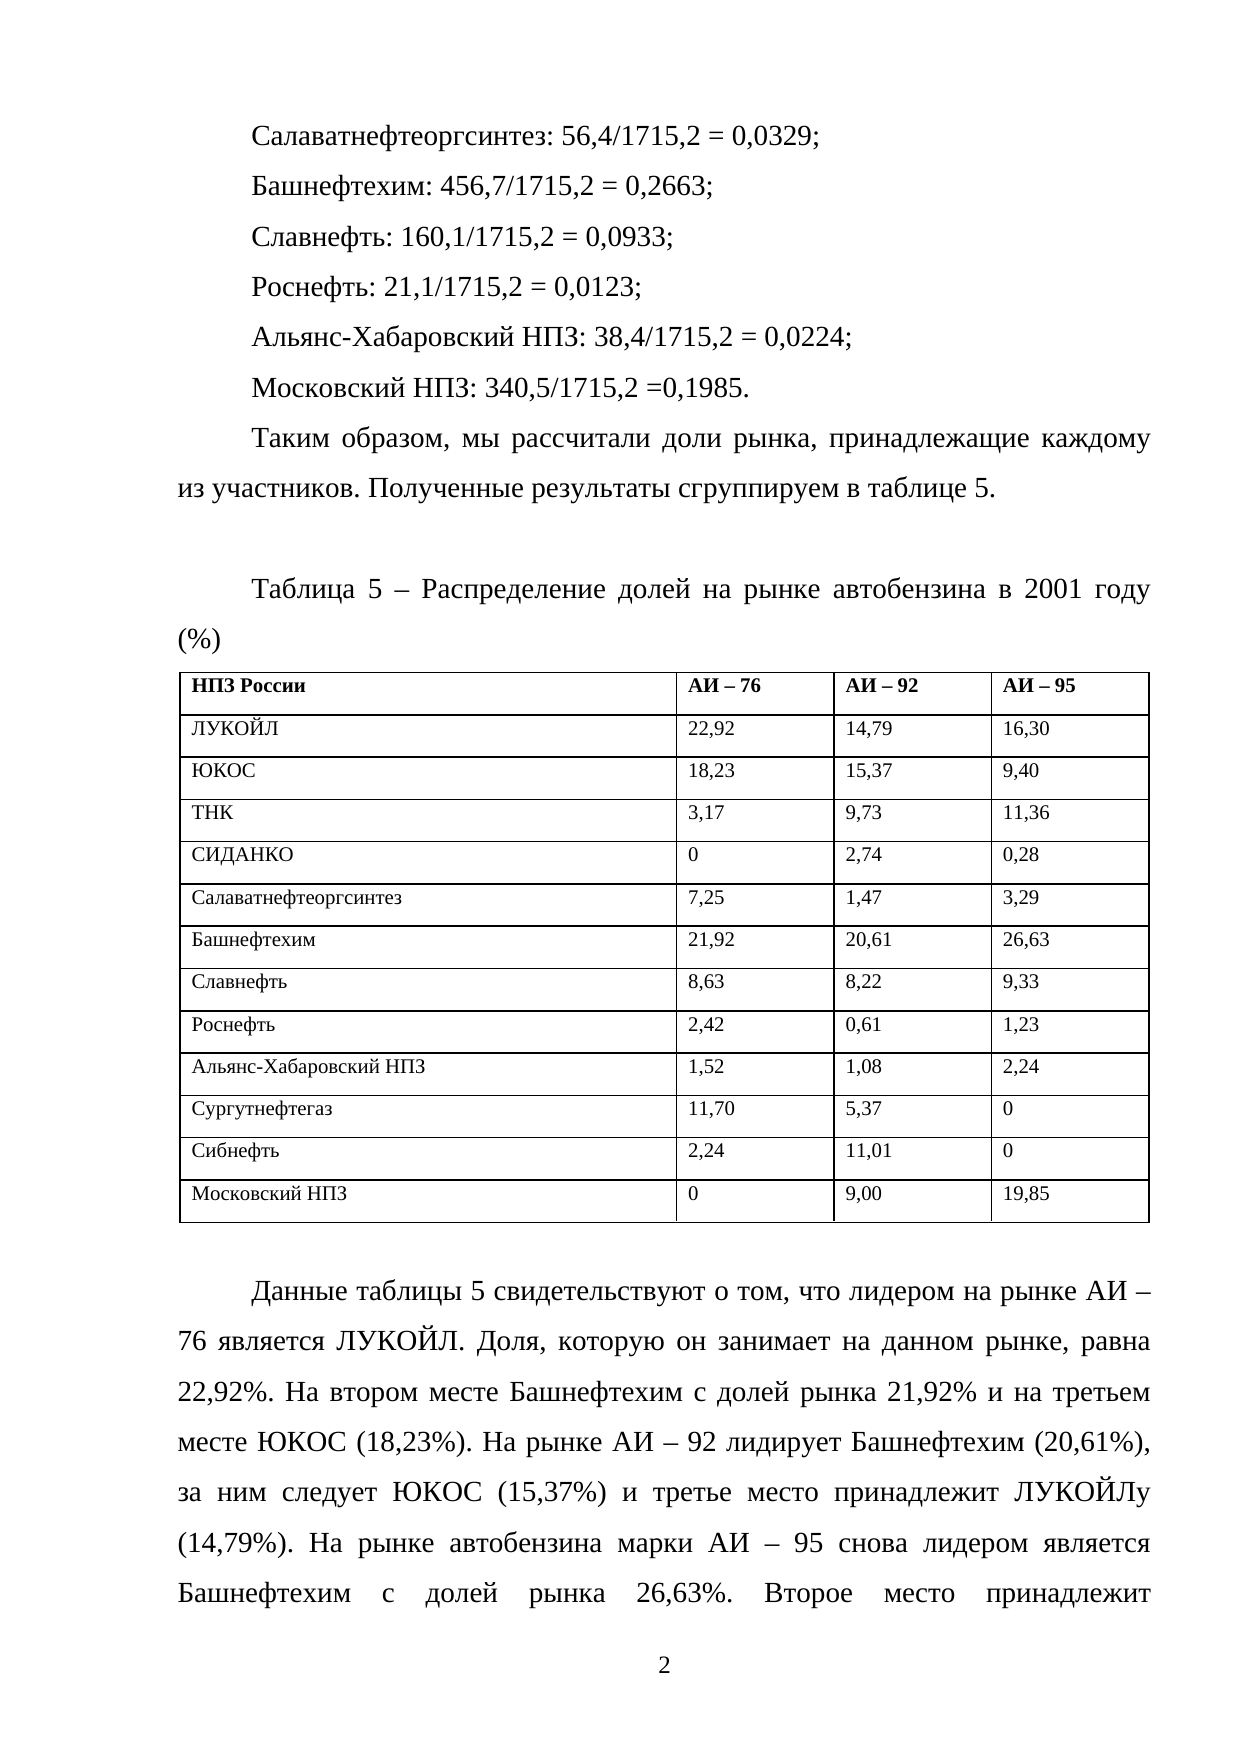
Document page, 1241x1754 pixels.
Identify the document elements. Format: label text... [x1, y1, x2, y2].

text Московский НПЗ: 340,5/1715,2 =0,1985. [177, 370, 1152, 403]
table_cell 2,24 [677, 1138, 833, 1179]
table_cell 1,23 [992, 1012, 1148, 1052]
table_cell Славнефть [181, 969, 676, 1010]
table_cell 2,24 [992, 1054, 1148, 1094]
text Таблица 5 – Распределение долей на рынке автобензина в 2001 году (%) [177, 571, 1152, 655]
table_cell 0 [677, 842, 833, 883]
table_cell 15,37 [835, 758, 991, 798]
table_cell Салаватнефтеоргсинтез [181, 885, 676, 925]
table_cell 1,47 [835, 885, 991, 925]
table_cell 2,42 [677, 1012, 833, 1052]
text Салаватнефтеоргсинтез: 56,4/1715,2 = 0,0329; [177, 118, 1152, 152]
table_cell 3,17 [677, 800, 833, 841]
table_cell 26,63 [992, 927, 1148, 968]
table_cell 0,61 [835, 1012, 991, 1052]
table_cell 0 [992, 1096, 1148, 1137]
text Славнефть: 160,1/1715,2 = 0,0933; [177, 219, 1152, 252]
table_cell 7,25 [677, 885, 833, 925]
table_cell СИДАНКО [181, 842, 676, 883]
table_cell 8,22 [835, 969, 991, 1010]
table_cell 9,00 [835, 1181, 991, 1221]
table_cell 20,61 [835, 927, 991, 968]
table_cell 11,70 [677, 1096, 833, 1137]
table_header АИ – 76 [677, 673, 833, 714]
text Таким образом, мы рассчитали доли рынка, принадлежащие каждому из участников. Полученные результаты сгруппируем в таблице 5. [177, 420, 1152, 504]
table_cell 14,79 [835, 716, 991, 756]
text Башнефтехим: 456,7/1715,2 = 0,2663; [177, 168, 1152, 202]
table_cell 9,73 [835, 800, 991, 841]
table_cell 16,30 [992, 716, 1148, 756]
table_cell 11,01 [835, 1138, 991, 1179]
table_cell Роснефть [181, 1012, 676, 1052]
table_header НПЗ России [181, 673, 676, 714]
text Роснефть: 21,1/1715,2 = 0,0123; [177, 269, 1152, 303]
table_cell Сибнефть [181, 1138, 676, 1179]
table_cell 0 [992, 1138, 1148, 1179]
table_cell 9,40 [992, 758, 1148, 798]
text Альянс-Хабаровский НПЗ: 38,4/1715,2 = 0,0224; [177, 319, 1152, 353]
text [177, 1273, 1152, 1609]
table_cell 22,92 [677, 716, 833, 756]
table_cell 19,85 [992, 1181, 1148, 1221]
table_cell Сургутнефтегаз [181, 1096, 676, 1137]
table_cell 1,52 [677, 1054, 833, 1094]
table_cell 1,08 [835, 1054, 991, 1094]
table_cell 5,37 [835, 1096, 991, 1137]
table_cell 9,33 [992, 969, 1148, 1010]
table_cell Альянс-Хабаровский НПЗ [181, 1054, 676, 1094]
table_cell 11,36 [992, 800, 1148, 841]
table_cell ТНК [181, 800, 676, 841]
table_cell ЛУКОЙЛ [181, 716, 676, 756]
table_cell Московский НПЗ [181, 1181, 676, 1221]
table_header АИ – 95 [992, 673, 1148, 714]
table_cell 0,28 [992, 842, 1148, 883]
table_cell 2,74 [835, 842, 991, 883]
table_cell Башнефтехим [181, 927, 676, 968]
table_cell 21,92 [677, 927, 833, 968]
table_cell ЮКОС [181, 758, 676, 798]
table_cell 0 [677, 1181, 833, 1221]
table_cell 3,29 [992, 885, 1148, 925]
table_cell 18,23 [677, 758, 833, 798]
table_cell 8,63 [677, 969, 833, 1010]
table_header АИ – 92 [835, 673, 991, 714]
